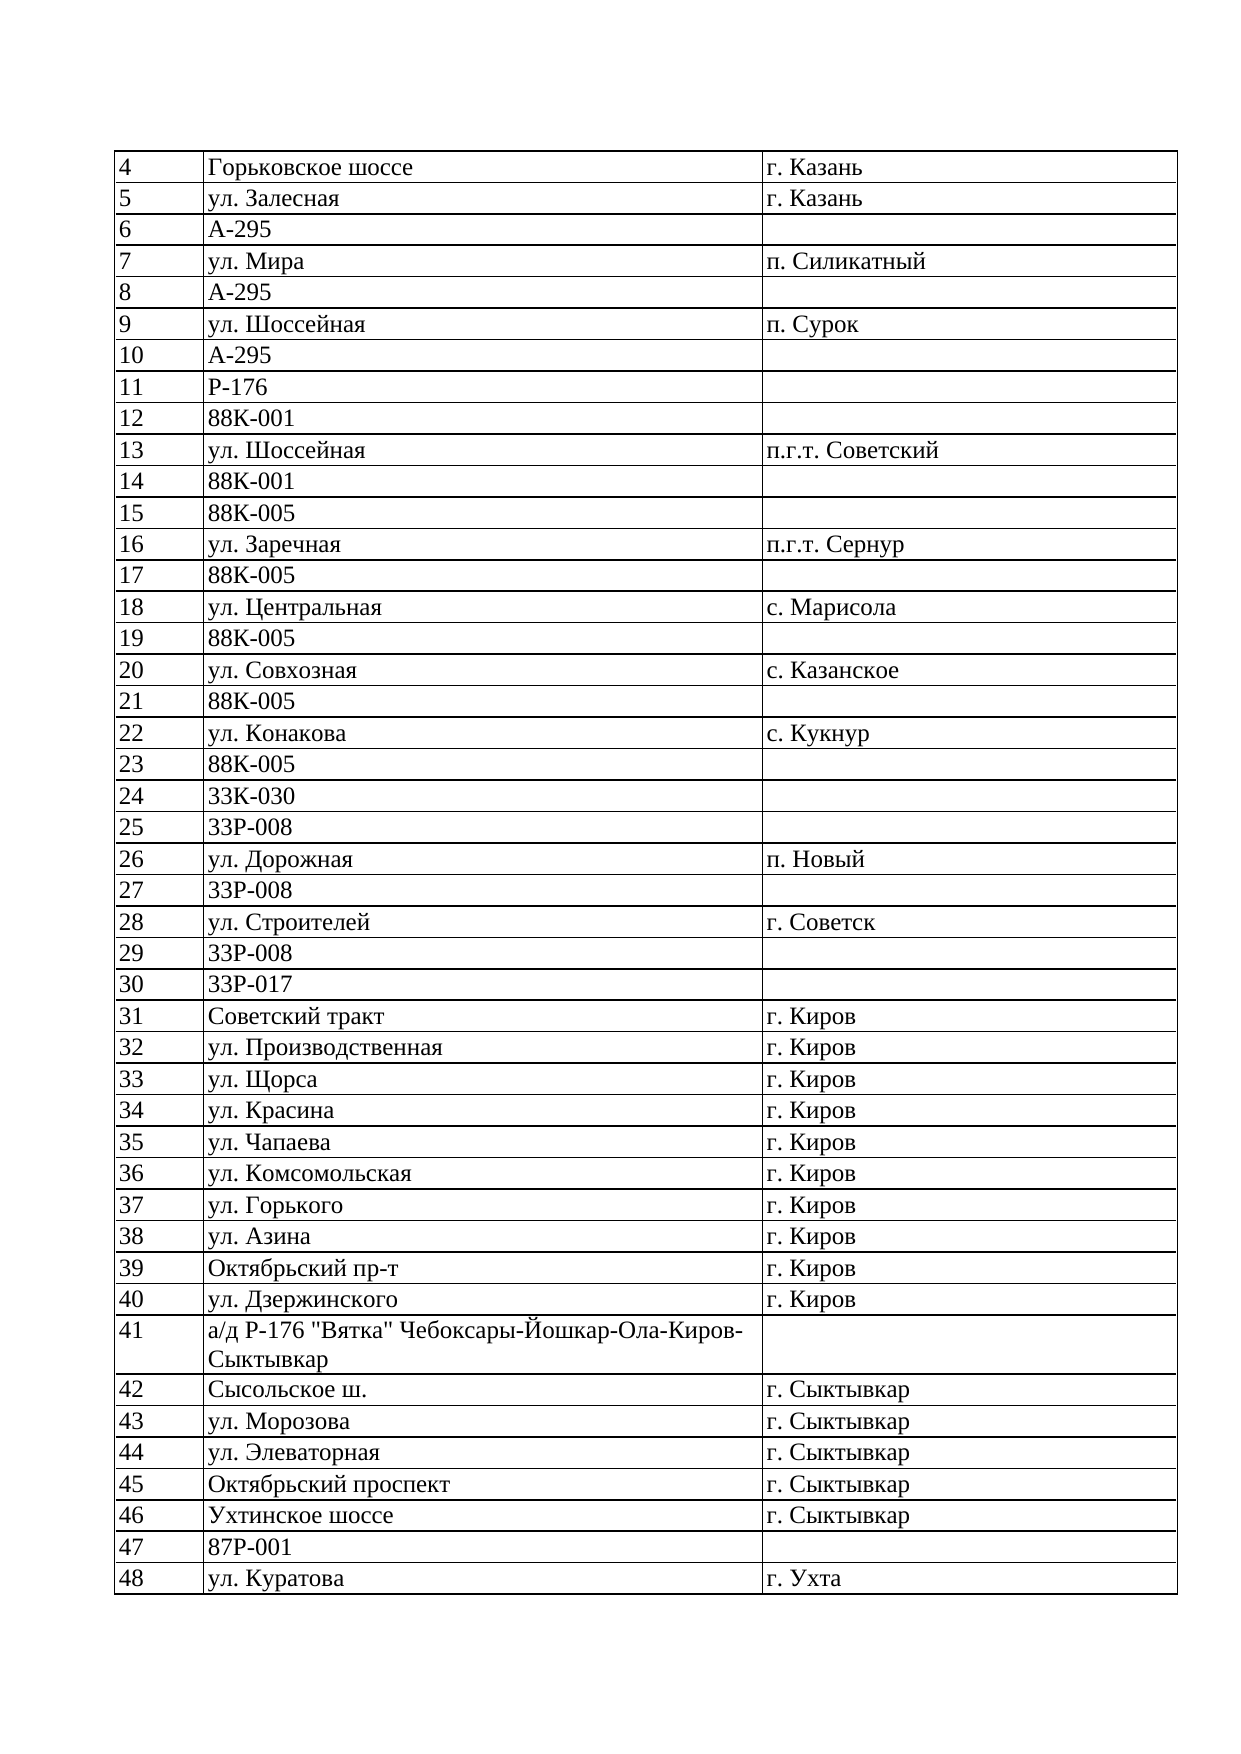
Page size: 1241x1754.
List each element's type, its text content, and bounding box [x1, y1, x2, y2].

table_cell [763, 685, 1177, 716]
table_cell 33Р-008 [204, 938, 762, 968]
table_cell ул. Дзержинского [204, 1284, 762, 1314]
table_cell 88К-005 [204, 623, 762, 653]
table_cell 13 [115, 434, 203, 464]
table_cell ул. Центральная [204, 592, 762, 622]
table_cell 14 [115, 466, 203, 496]
table_cell [763, 779, 1177, 811]
table_cell 87Р-001 [204, 1532, 762, 1562]
table_cell 88К-001 [204, 403, 762, 433]
table_cell г. Киров [763, 1031, 1177, 1062]
table_cell [763, 370, 1177, 402]
table_cell с. Марисола [763, 590, 1177, 622]
table_cell г. Киров [763, 1157, 1177, 1188]
table_cell [763, 276, 1177, 307]
table_cell 39 [115, 1252, 203, 1282]
table_cell 4 [115, 152, 203, 181]
table_cell А-295 [204, 215, 762, 244]
table_cell ул. Комсомольская [204, 1158, 762, 1188]
table_cell г. Сыктывкар [763, 1499, 1177, 1530]
table_cell 17 [115, 560, 203, 590]
table_cell 88К-005 [204, 686, 762, 716]
table_cell г. Советск [763, 905, 1177, 936]
table_cell [763, 968, 1177, 999]
table_cell ул. Куратова [204, 1563, 762, 1593]
table_cell 33К-030 [204, 781, 762, 811]
table_cell ул. Залесная [204, 183, 762, 213]
table_cell 88К-005 [204, 749, 762, 779]
table_cell 48 [115, 1563, 203, 1593]
table_cell г. Киров [763, 1094, 1177, 1125]
table_cell ул. Конакова [204, 718, 762, 748]
table_cell ул. Горького [204, 1190, 762, 1219]
table_cell п.г.т. Сернур [763, 528, 1177, 559]
table_cell [763, 622, 1177, 653]
table_cell А-295 [204, 340, 762, 370]
table_cell п.г.т. Советский [763, 433, 1177, 464]
table_cell 33Р-008 [204, 875, 762, 905]
table_cell г. Киров [763, 1283, 1177, 1314]
table_cell 19 [115, 623, 203, 653]
table_cell 42 [115, 1374, 203, 1404]
table_cell [763, 748, 1177, 779]
table_cell г. Киров [763, 1062, 1177, 1094]
table_cell г. Сыктывкар [763, 1373, 1177, 1404]
table_cell ул. Красина [204, 1095, 762, 1125]
table_cell ул. Производственная [204, 1032, 762, 1062]
table_cell ул. Шоссейная [204, 309, 762, 339]
table_cell 33 [115, 1063, 203, 1094]
table_cell Сысольское ш. [204, 1375, 762, 1404]
table_cell г. Сыктывкар [763, 1468, 1177, 1499]
table_cell г. Сыктывкар [763, 1405, 1177, 1436]
table_cell 38 [115, 1221, 203, 1251]
table_cell 12 [115, 403, 203, 433]
table_cell [763, 496, 1177, 527]
table_cell [763, 1314, 1177, 1373]
table_cell 88К-005 [204, 561, 762, 590]
table_cell ул. Мира [204, 246, 762, 276]
table_cell г. Казань [763, 152, 1177, 181]
table_cell Горьковское шоссе [204, 152, 762, 181]
table_cell 35 [115, 1126, 203, 1157]
table_cell 16 [115, 529, 203, 559]
table_cell ул. Азина [204, 1221, 762, 1251]
table_cell 6 [115, 214, 203, 244]
table_cell [763, 811, 1177, 842]
table_cell с. Казанское [763, 653, 1177, 685]
table_cell г. Киров [763, 1188, 1177, 1219]
table_cell 33Р-017 [204, 970, 762, 999]
table_cell 33Р-008 [204, 812, 762, 842]
table_cell 34 [115, 1095, 203, 1125]
table_cell 46 [115, 1500, 203, 1530]
table_cell 5 [115, 183, 203, 213]
table_cell [763, 213, 1177, 244]
table_cell 11 [115, 371, 203, 402]
table_cell г. Киров [763, 999, 1177, 1031]
table_cell [763, 936, 1177, 968]
table_cell ул. Строителей [204, 907, 762, 936]
table_cell ул. Дорожная [204, 844, 762, 873]
table_cell [763, 874, 1177, 905]
table_cell Р-176 [204, 372, 762, 402]
table_cell 22 [115, 717, 203, 748]
table_cell ул. Элеваторная [204, 1438, 762, 1467]
table_cell А-295 [204, 277, 762, 307]
table_cell [763, 1530, 1177, 1562]
table_cell с. Кукнур [763, 716, 1177, 748]
table_cell п. Силикатный [763, 244, 1177, 276]
table_cell ул. Заречная [204, 529, 762, 559]
table_cell 15 [115, 497, 203, 527]
table_cell а/д Р-176 "Вятка" Чебоксары-Йошкар-Ола-Киров-Сыктывкар [204, 1316, 762, 1373]
table_cell 20 [115, 654, 203, 685]
table_cell 44 [115, 1437, 203, 1467]
table_cell г. Ухта [763, 1562, 1177, 1593]
table_cell ул. Морозова [204, 1406, 762, 1436]
table_cell 31 [115, 1000, 203, 1031]
table_cell Октябрьский пр-т [204, 1253, 762, 1282]
table_cell Октябрьский проспект [204, 1469, 762, 1499]
table_cell п. Новый [763, 842, 1177, 873]
table_cell 21 [115, 686, 203, 716]
table_cell г. Киров [763, 1125, 1177, 1157]
table_cell 47 [115, 1531, 203, 1562]
table_cell [763, 402, 1177, 433]
table_cell 41 [115, 1315, 203, 1373]
table_cell 36 [115, 1158, 203, 1188]
table_cell г. Сыктывкар [763, 1436, 1177, 1467]
table_cell 30 [115, 969, 203, 999]
table_cell 25 [115, 812, 203, 842]
table_cell г. Казань [763, 181, 1177, 213]
table_cell ул. Щорса [204, 1064, 762, 1094]
table_cell ул. Совхозная [204, 655, 762, 685]
table_cell Советский тракт [204, 1001, 762, 1031]
table_cell 88К-005 [204, 498, 762, 527]
table_cell 43 [115, 1406, 203, 1436]
table_cell 32 [115, 1032, 203, 1062]
table_cell 24 [115, 780, 203, 811]
table_cell 45 [115, 1469, 203, 1499]
table_cell 88К-001 [204, 466, 762, 496]
table_cell 37 [115, 1189, 203, 1219]
table_cell г. Киров [763, 1251, 1177, 1282]
table_cell 28 [115, 906, 203, 936]
table_cell п. Сурок [763, 307, 1177, 339]
table_cell 8 [115, 277, 203, 307]
table_cell 7 [115, 245, 203, 276]
table_cell 10 [115, 340, 203, 370]
table_cell 23 [115, 749, 203, 779]
table_cell г. Киров [763, 1220, 1177, 1251]
table_cell 27 [115, 875, 203, 905]
table_cell 18 [115, 591, 203, 622]
table_cell 40 [115, 1284, 203, 1314]
table_cell ул. Чапаева [204, 1127, 762, 1157]
table_cell Ухтинское шоссе [204, 1501, 762, 1530]
table_cell 9 [115, 308, 203, 339]
table_cell 26 [115, 843, 203, 873]
table_cell 29 [115, 938, 203, 968]
table_cell [763, 559, 1177, 590]
table_cell ул. Шоссейная [204, 435, 762, 464]
table_cell [763, 339, 1177, 370]
table_cell [763, 465, 1177, 496]
